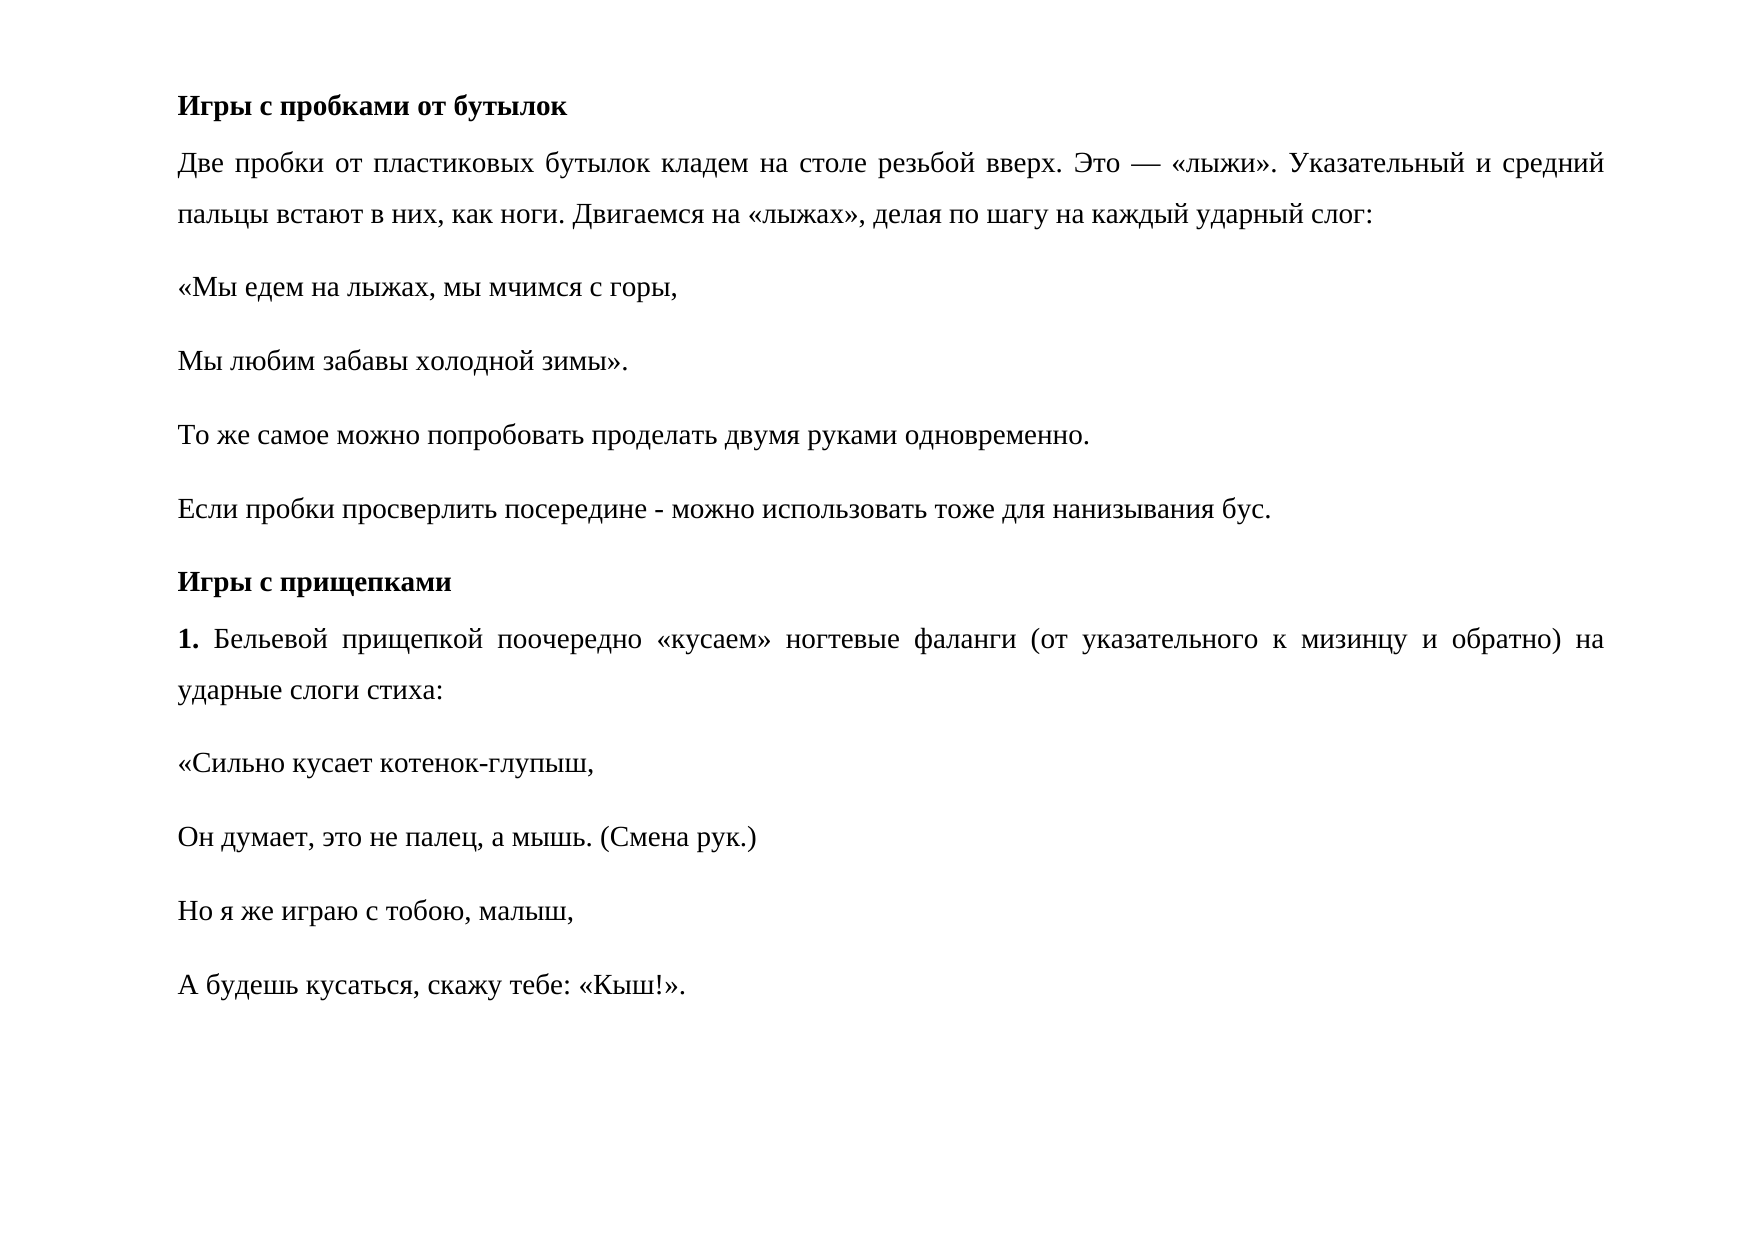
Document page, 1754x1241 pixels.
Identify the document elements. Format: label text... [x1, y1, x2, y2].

text «Сильно кусает котенок-глупыш, [177, 746, 1606, 779]
text Если пробки просверлить посередине - можно использовать тоже для нанизывания бус. [177, 491, 1606, 524]
text А будешь кусаться, скажу тебе: «Кыш!». [177, 967, 1606, 1000]
text 1. Бельевой прищепкой поочередно «кусаем» ногтевые фаланги (от указательного к мизинцу и обратно) на ударные слоги стиха: [177, 622, 1606, 705]
text Игры с пробками от бутылок [177, 88, 1606, 122]
text Две пробки от пластиковых бутылок кладем на столе резьбой вверх. Это — «лыжи». Указательный и средний пальцы встают в них, как ноги. Двигаемся на «лыжах», делая по шагу на каждый ударный слог: [177, 146, 1606, 229]
text То же самое можно попробовать проделать двумя руками одновременно. [177, 417, 1606, 451]
text Игры с прищепками [177, 564, 1606, 598]
text «Мы едем на лыжах, мы мчимся с горы, [177, 269, 1606, 303]
text Он думает, это не палец, а мышь. (Смена рук.) [177, 819, 1606, 853]
text Но я же играю с тобою, малыш, [177, 893, 1606, 927]
text Мы любим забавы холодной зимы». [177, 343, 1606, 377]
